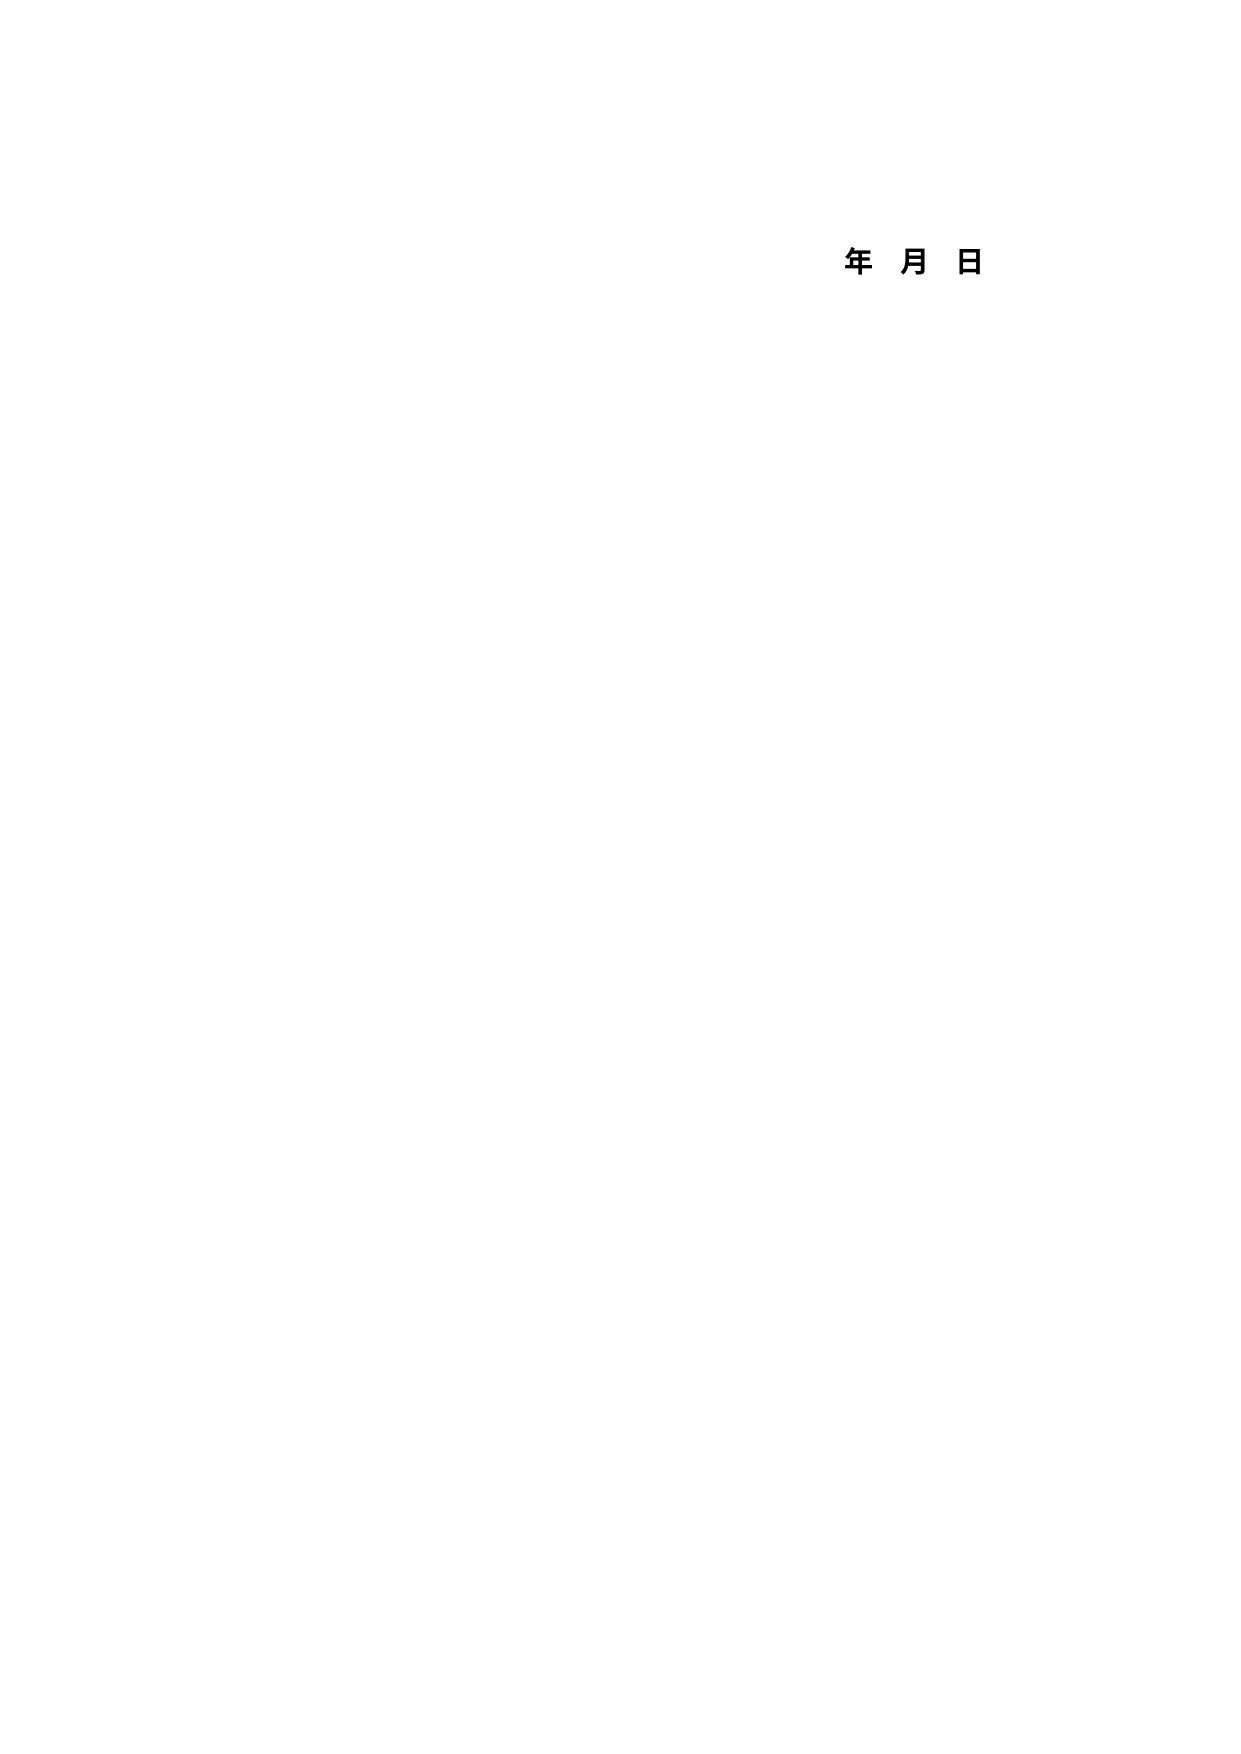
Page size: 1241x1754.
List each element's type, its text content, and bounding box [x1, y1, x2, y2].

text 年 月 日 [112, 227, 1128, 292]
